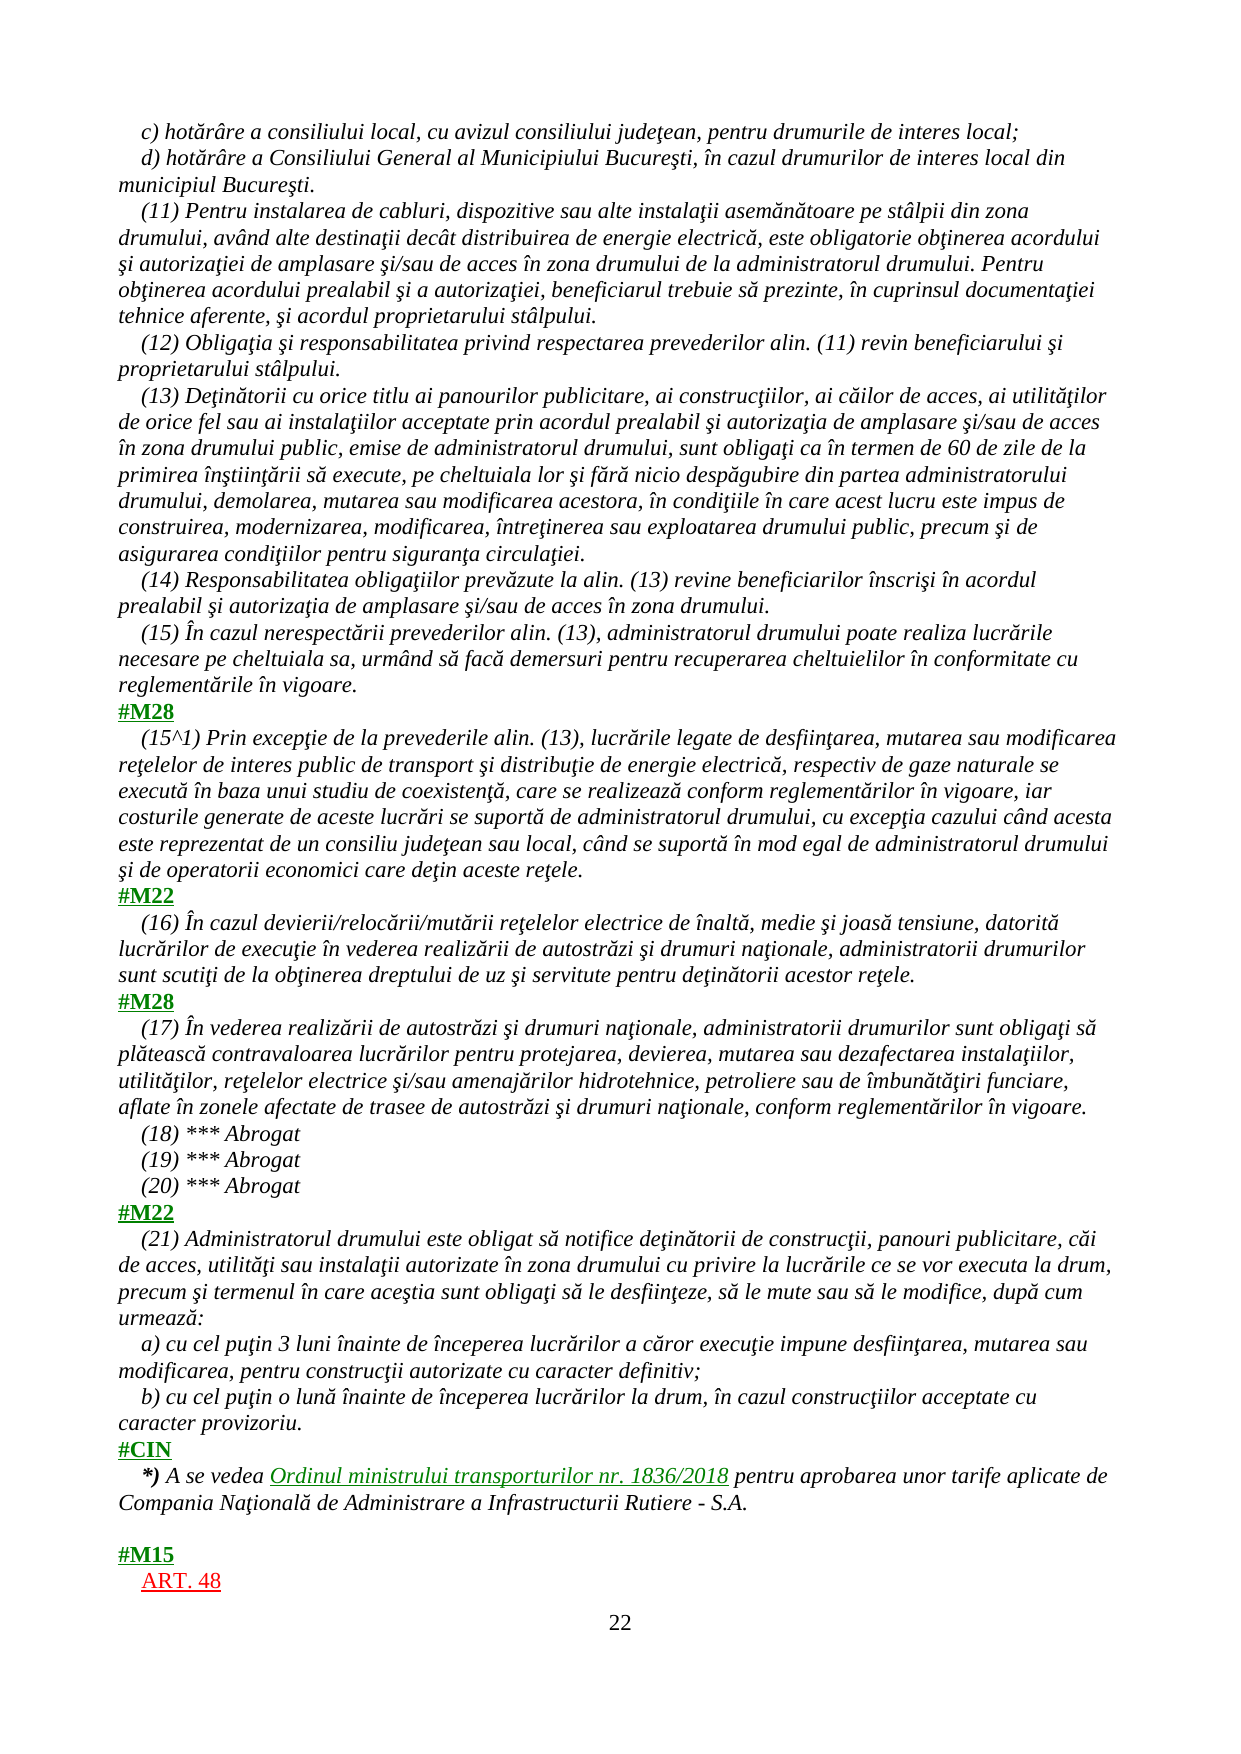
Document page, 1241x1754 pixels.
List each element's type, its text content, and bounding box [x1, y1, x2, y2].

text #M28 [118, 698, 1122, 724]
text (17) În vederea realizării de autostrăzi şi drumuri naţionale, administratorii drumurilor sunt obligaţi să plătească contravaloarea lucrărilor pentru protejarea, devierea, mutarea sau dezafectarea instalaţiilor, utilităţilor, reţelelor electrice şi/sau amenajărilor hidrotehnice, petroliere sau de îmbunătăţiri funciare, aflate în zonele afectate de trasee de autostrăzi şi drumuri naţionale, conform reglementărilor în vigoare. [118, 1014, 1122, 1119]
text (18) *** Abrogat [118, 1119, 1122, 1146]
text *) A se vedea Ordinul ministrului transporturilor nr. 1836/2018 pentru aprobarea unor tarife aplicate de Compania Naţională de Administrare a Infrastructurii Rutiere - S.A. [118, 1462, 1122, 1515]
text (20) *** Abrogat [118, 1172, 1122, 1199]
text b) cu cel puţin o lună înainte de începerea lucrărilor la drum, în cazul construcţiilor acceptate cu caracter provizoriu. [118, 1383, 1122, 1436]
text (14) Responsabilitatea obligaţiilor prevăzute la alin. (13) revine beneficiarilor înscrişi în acordul prealabil şi autorizaţia de amplasare şi/sau de acces în zona drumului. [118, 566, 1122, 619]
text #CIN [118, 1436, 1122, 1462]
text ART. 48 [118, 1568, 1122, 1594]
text (13) Deţinătorii cu orice titlu ai panourilor publicitare, ai construcţiilor, ai căilor de acces, ai utilităţilor de orice fel sau ai instalaţiilor acceptate prin acordul prealabil şi autorizaţia de amplasare şi/sau de acces în zona drumului public, emise de administratorul drumului, sunt obligaţi ca în termen de 60 de zile de la primirea înştiinţării să execute, pe cheltuiala lor şi fără nicio despăgubire din partea administratorului drumului, demolarea, mutarea sau modificarea acestora, în condiţiile în care acest lucru este impus de construirea, modernizarea, modificarea, întreţinerea sau exploatarea drumului public, precum şi de asigurarea condiţiilor pentru siguranţa circulaţiei. [118, 382, 1122, 566]
text (12) Obligaţia şi responsabilitatea privind respectarea prevederilor alin. (11) revin beneficiarului şi proprietarului stâlpului. [118, 329, 1122, 382]
text c) hotărâre a consiliului local, cu avizul consiliului judeţean, pentru drumurile de interes local; [118, 118, 1122, 144]
text (15^1) Prin excepţie de la prevederile alin. (13), lucrările legate de desfiinţarea, mutarea sau modificarea reţelelor de interes public de transport şi distribuţie de energie electrică, respectiv de gaze naturale se execută în baza unui studiu de coexistenţă, care se realizează conform reglementărilor în vigoare, iar costurile generate de aceste lucrări se suportă de administratorul drumului, cu excepţia cazului când acesta este reprezentat de un consiliu judeţean sau local, când se suportă în mod egal de administratorul drumului şi de operatorii economici care deţin aceste reţele. [118, 724, 1122, 882]
text d) hotărâre a Consiliului General al Municipiului Bucureşti, în cazul drumurilor de interes local din municipiul Bucureşti. [118, 144, 1122, 197]
text (19) *** Abrogat [118, 1146, 1122, 1172]
text (15) În cazul nerespectării prevederilor alin. (13), administratorul drumului poate realiza lucrările necesare pe cheltuiala sa, urmând să facă demersuri pentru recuperarea cheltuielilor în conformitate cu reglementările în vigoare. [118, 619, 1122, 698]
text #M22 [118, 882, 1122, 909]
text (11) Pentru instalarea de cabluri, dispozitive sau alte instalaţii asemănătoare pe stâlpii din zona drumului, având alte destinaţii decât distribuirea de energie electrică, este obligatorie obţinerea acordului şi autorizaţiei de amplasare şi/sau de acces în zona drumului de la administratorul drumului. Pentru obţinerea acordului prealabil şi a autorizaţiei, beneficiarul trebuie să prezinte, în cuprinsul documentaţiei tehnice aferente, şi acordul proprietarului stâlpului. [118, 197, 1122, 329]
text #M22 [118, 1199, 1122, 1225]
text (21) Administratorul drumului este obligat să notifice deţinătorii de construcţii, panouri publicitare, căi de acces, utilităţi sau instalaţii autorizate în zona drumului cu privire la lucrările ce se vor executa la drum, precum şi termenul în care aceştia sunt obligaţi să le desfiinţeze, să le mute sau să le modifice, după cum urmează: [118, 1225, 1122, 1330]
text a) cu cel puţin 3 luni înainte de începerea lucrărilor a căror execuţie impune desfiinţarea, mutarea sau modificarea, pentru construcţii autorizate cu caracter definitiv; [118, 1330, 1122, 1383]
text (16) În cazul devierii/relocării/mutării reţelelor electrice de înaltă, medie şi joasă tensiune, datorită lucrărilor de execuţie în vederea realizării de autostrăzi şi drumuri naţionale, administratorii drumurilor sunt scutiţi de la obţinerea dreptului de uz şi servitute pentru deţinătorii acestor reţele. [118, 909, 1122, 988]
text #M15 [118, 1541, 1122, 1568]
text #M28 [118, 988, 1122, 1014]
